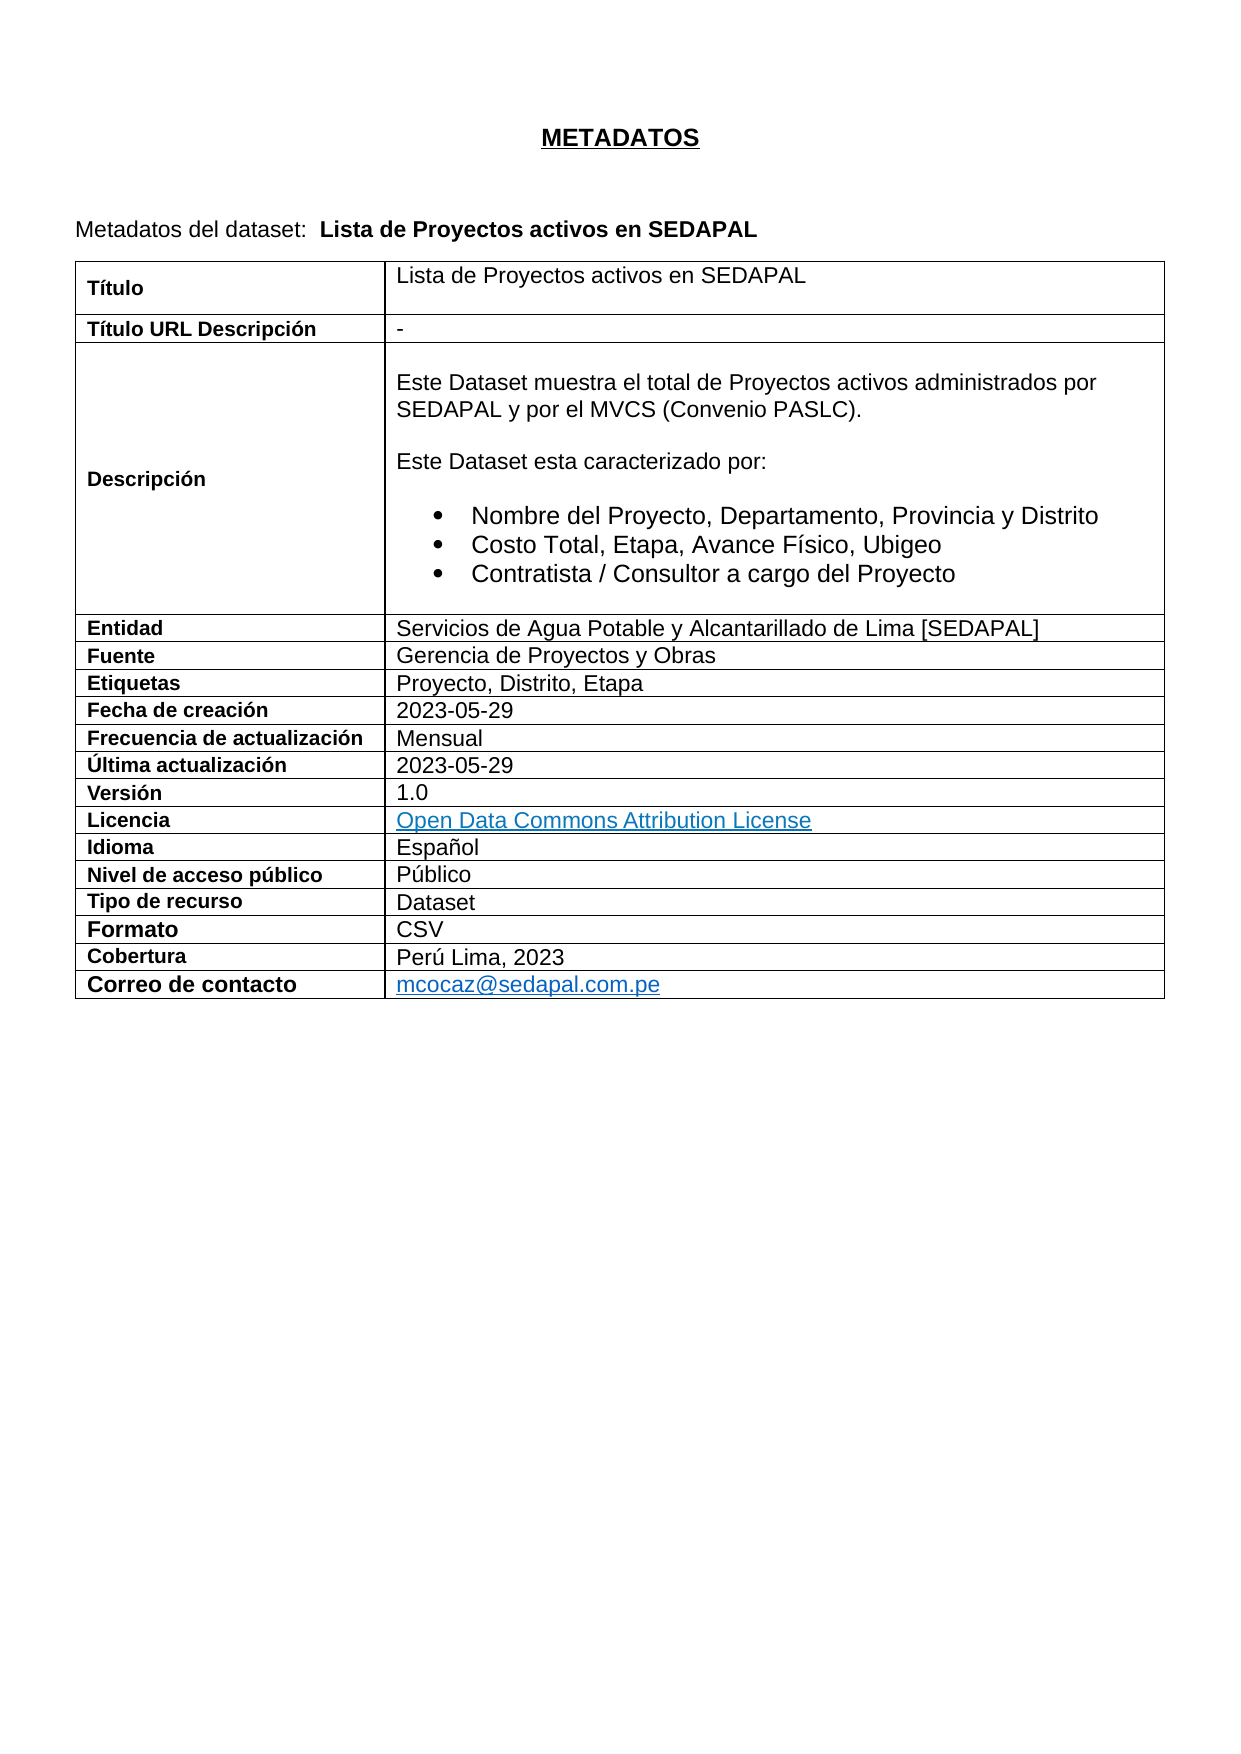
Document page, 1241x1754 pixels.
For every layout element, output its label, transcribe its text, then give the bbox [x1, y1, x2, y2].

table_header Título [76, 262, 384, 314]
table_cell Última actualización [76, 752, 384, 778]
table_cell 2023-05-29 [386, 697, 1164, 723]
table_cell Dataset [386, 889, 1164, 915]
table_cell Mensual [386, 725, 1164, 751]
table_cell Etiquetas [76, 670, 384, 696]
table_cell Descripción [76, 343, 384, 614]
table_header Lista de Proyectos activos en SEDAPAL [386, 262, 1164, 314]
table_cell Fuente [76, 642, 384, 669]
table_cell Este Dataset muestra el total de Proyectos activos administrados por SEDAPAL y por el MVCS (Convenio PASLC). Este Dataset esta caracterizado por: Nombre del Proyecto, Departamento, Provincia y Distrito Costo Total, Etapa, Avance Físico, Ubigeo Contratista / Consultor a cargo del Proyecto [386, 343, 1164, 614]
table_cell Frecuencia de actualización [76, 725, 384, 751]
table_cell Nivel de acceso público [76, 861, 384, 888]
table_cell Versión [76, 779, 384, 806]
table_cell Servicios de Agua Potable y Alcantarillado de Lima [SEDAPAL] [386, 615, 1164, 641]
table_cell Correo de contacto [76, 971, 384, 997]
table_cell Perú Lima, 2023 [386, 944, 1164, 970]
text Metadatos del dataset: Lista de Proyectos activos en SEDAPAL [75, 216, 1165, 242]
table_cell mcocaz@sedapal.com.pe [386, 971, 1164, 997]
table_cell Fecha de creación [76, 697, 384, 723]
table_cell Público [386, 861, 1164, 888]
table_cell Proyecto, Distrito, Etapa [386, 670, 1164, 696]
table_cell Español [386, 834, 1164, 860]
table_cell Open Data Commons Attribution License [386, 807, 1164, 833]
table_cell Tipo de recurso [76, 889, 384, 915]
table_cell Cobertura [76, 944, 384, 970]
table_cell 2023-05-29 [386, 752, 1164, 778]
text METADATOS [75, 123, 1165, 151]
table_cell Entidad [76, 615, 384, 641]
table_cell - [386, 315, 1164, 342]
table_cell Licencia [76, 807, 384, 833]
table_cell Idioma [76, 834, 384, 860]
table_cell CSV [386, 916, 1164, 943]
table_cell Formato [76, 916, 384, 943]
table_cell 1.0 [386, 779, 1164, 806]
table_cell Gerencia de Proyectos y Obras [386, 642, 1164, 669]
table_cell Título URL Descripción [76, 315, 384, 342]
